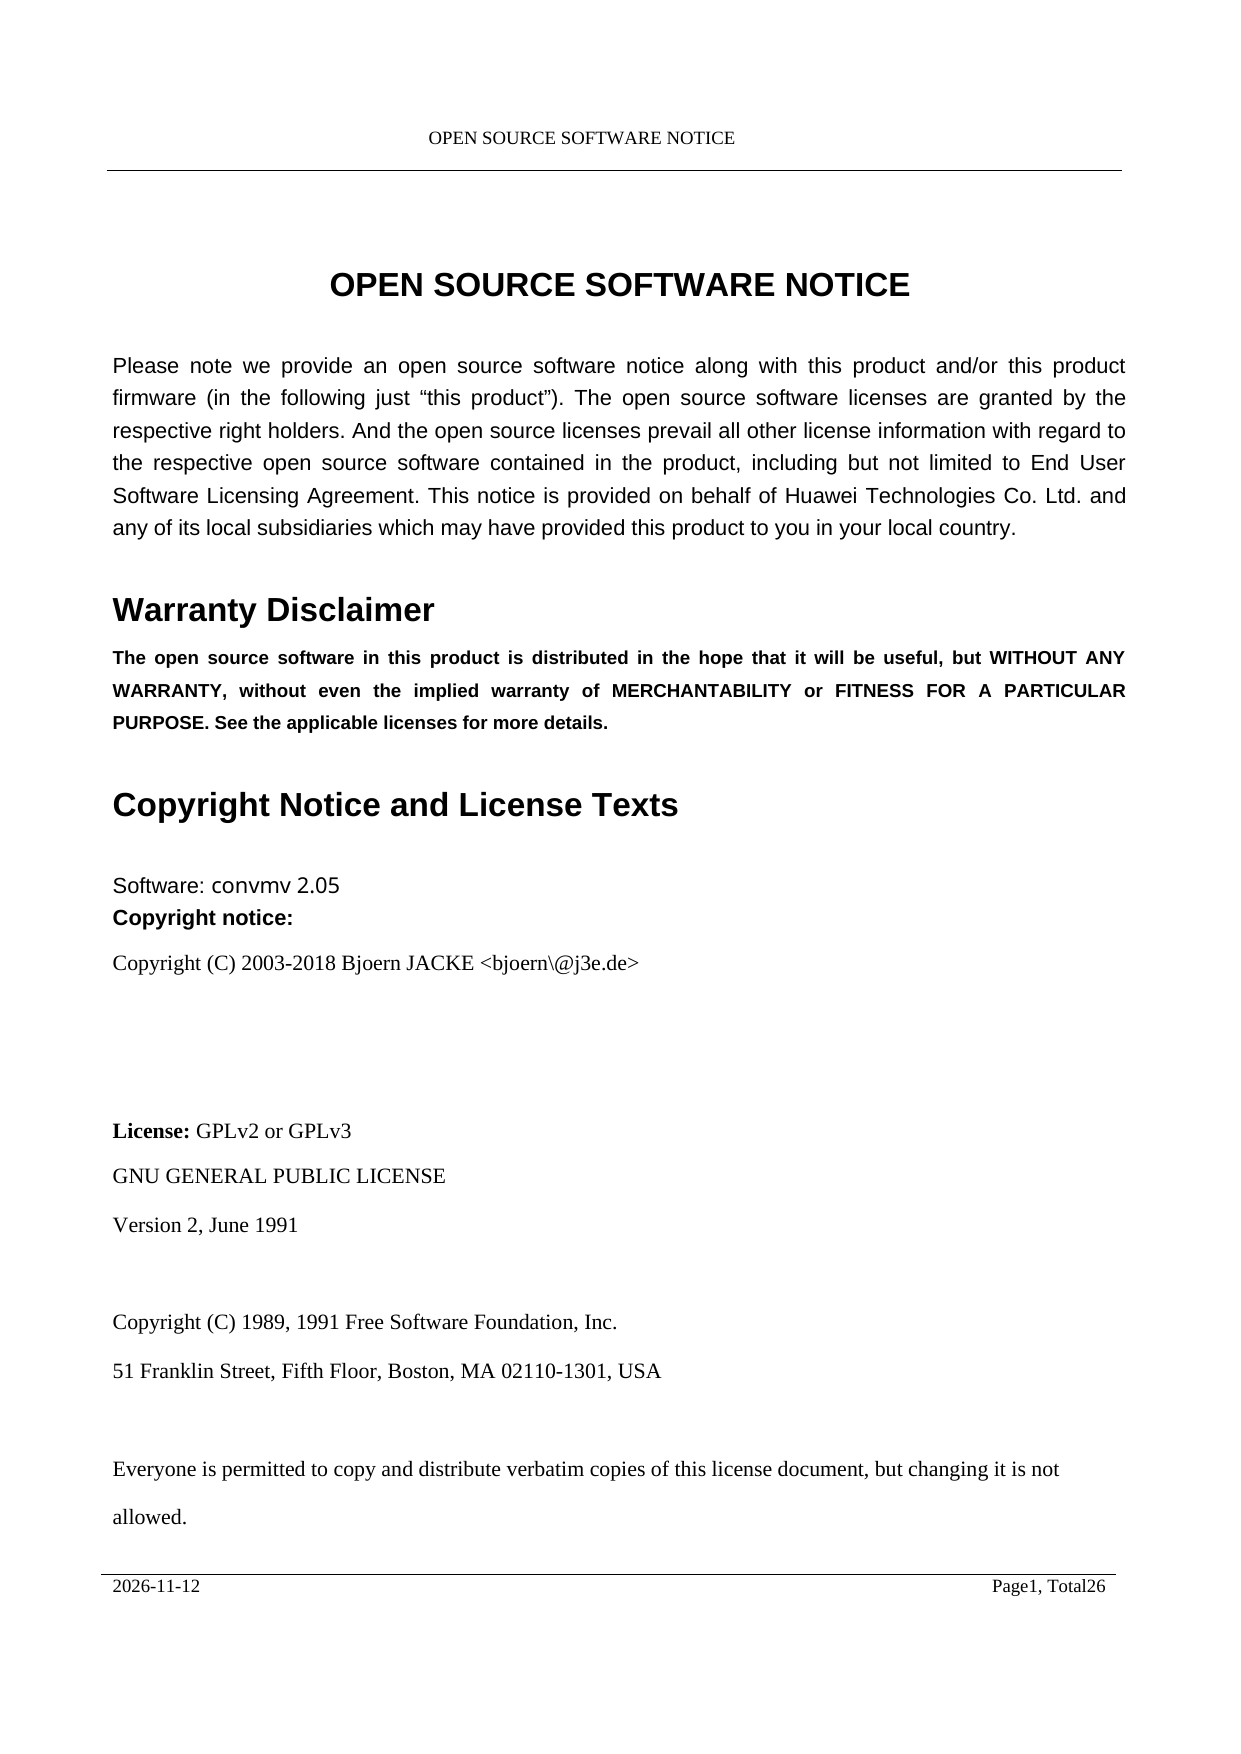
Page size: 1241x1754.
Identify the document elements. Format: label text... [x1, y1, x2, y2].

text Copyright Notice and License Texts [112, 771, 1128, 836]
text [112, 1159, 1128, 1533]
text OPEN SOURCE SOFTWARE NOTICE [112, 251, 1128, 316]
text Copyright notice: [112, 901, 1128, 934]
text Software: convmv 2.05 [112, 869, 1128, 901]
text License: GPLv2 or GPLv3 [112, 1114, 1128, 1147]
text Warranty Disclaimer [112, 576, 1128, 641]
text Please note we provide an open source software notice along with this product and/or this product firmware (in the following just “this product”). The open source software licenses are granted by the respective right holders. And the open source licenses prevail all other license information with regard to the respective open source software contained in the product, including but not limited to End User Software Licensing Agreement. This notice is provided on behalf of Huawei Technologies Co. Ltd. and any of its local subsidiaries which may have provided this product to you in your local country. [112, 349, 1128, 544]
text Copyright (C) 2003-2018 Bjoern JACKE <bjoern\@j3e.de> [112, 947, 1128, 979]
text The open source software in this product is distributed in the hope that it will be useful, but WITHOUT ANY WARRANTY, without even the implied warranty of MERCHANTABILITY or FITNESS FOR A PARTICULAR PURPOSE. See the applicable licenses for more details. [112, 641, 1128, 739]
